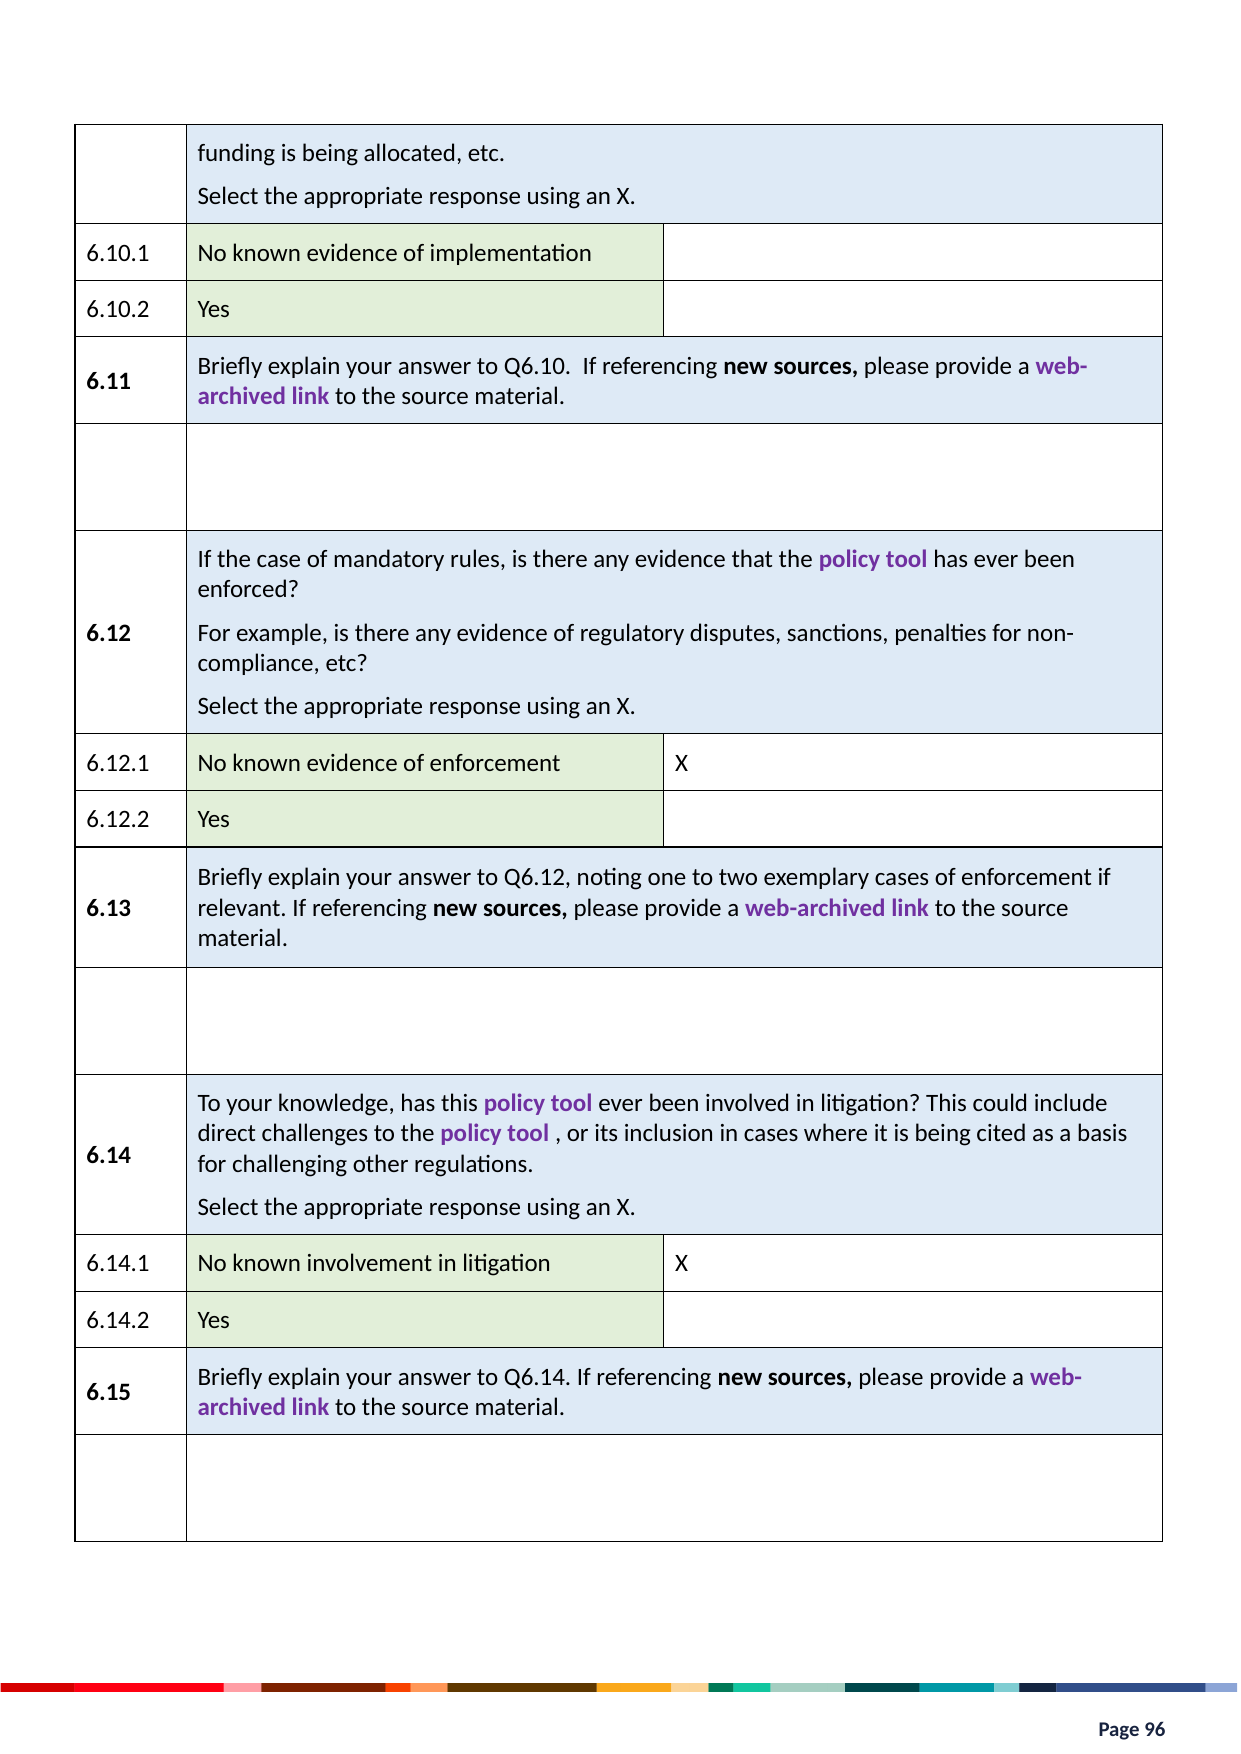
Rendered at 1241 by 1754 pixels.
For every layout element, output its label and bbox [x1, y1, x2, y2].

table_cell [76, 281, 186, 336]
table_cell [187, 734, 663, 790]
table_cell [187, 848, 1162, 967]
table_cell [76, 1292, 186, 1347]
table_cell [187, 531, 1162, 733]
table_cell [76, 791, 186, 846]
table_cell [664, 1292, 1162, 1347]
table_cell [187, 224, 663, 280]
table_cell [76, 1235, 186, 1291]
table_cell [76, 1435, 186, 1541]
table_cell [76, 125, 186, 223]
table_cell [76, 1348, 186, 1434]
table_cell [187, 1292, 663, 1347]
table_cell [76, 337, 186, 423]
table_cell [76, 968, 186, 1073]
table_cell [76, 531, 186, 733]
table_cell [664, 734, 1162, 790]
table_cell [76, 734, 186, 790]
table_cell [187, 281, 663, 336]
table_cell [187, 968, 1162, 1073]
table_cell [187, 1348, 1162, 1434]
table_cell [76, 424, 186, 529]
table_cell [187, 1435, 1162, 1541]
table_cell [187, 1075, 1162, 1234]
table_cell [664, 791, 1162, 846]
picture [0, 1683, 1236, 1692]
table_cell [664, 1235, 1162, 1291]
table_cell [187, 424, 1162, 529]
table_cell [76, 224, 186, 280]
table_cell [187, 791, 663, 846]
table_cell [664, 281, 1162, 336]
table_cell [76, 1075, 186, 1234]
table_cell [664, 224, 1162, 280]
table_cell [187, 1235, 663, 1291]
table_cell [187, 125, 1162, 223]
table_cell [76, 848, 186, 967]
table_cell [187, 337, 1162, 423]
